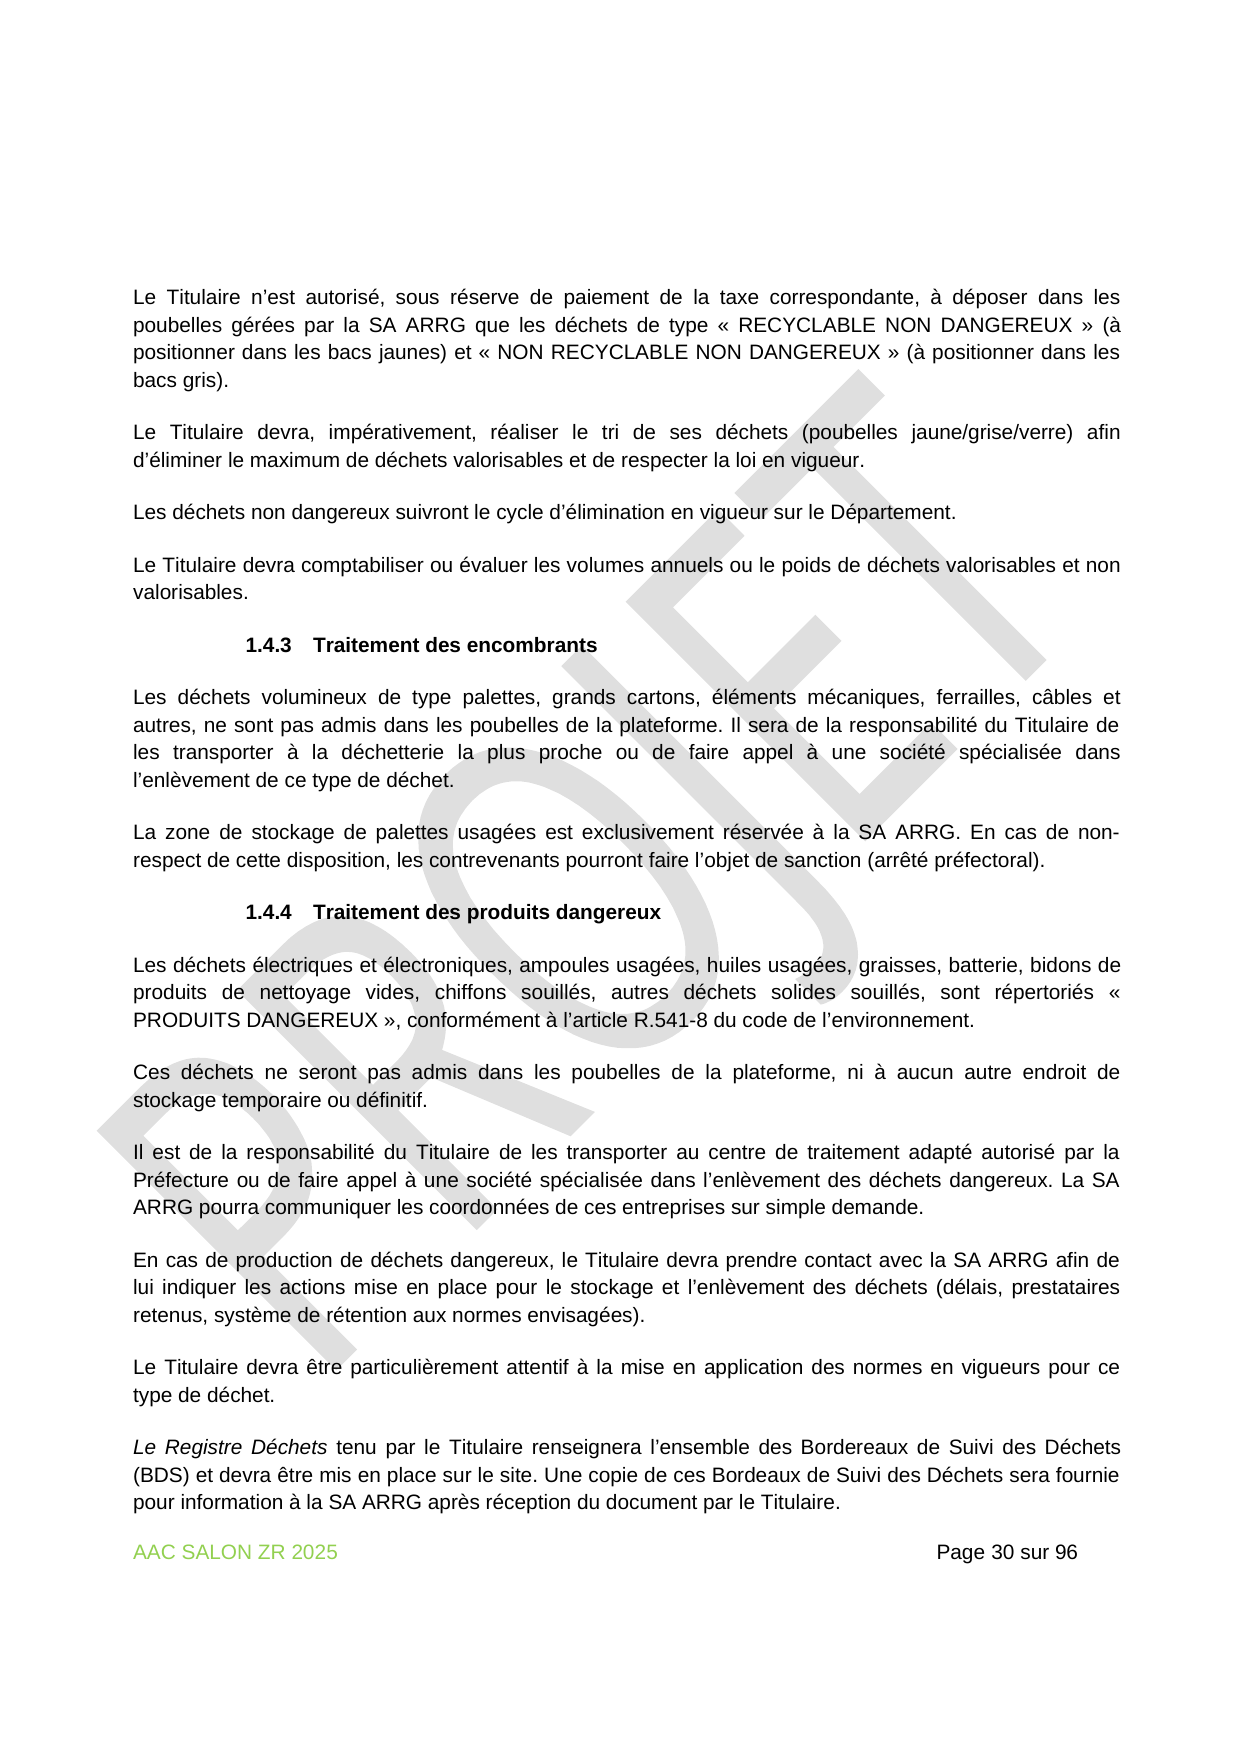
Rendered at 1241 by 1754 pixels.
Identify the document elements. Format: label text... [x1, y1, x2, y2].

text Les déchets volumineux de type palettes, grands cartons, éléments mécaniques, ferrailles, câbles et autres, ne sont pas admis dans les poubelles de la plateforme. Il sera de la responsabilité du Titulaire de les transporter à la déchetterie la plus proche ou de faire appel à une société spécialisée dans l’enlèvement de ce type de déchet. [133, 685, 1122, 791]
text Les déchets non dangereux suivront le cycle d’élimination en vigueur sur le Département. [133, 500, 1122, 524]
subtitle Traitement des produits dangereux [245, 900, 1122, 924]
text Le Titulaire devra comptabiliser ou évaluer les volumes annuels ou le poids de déchets valorisables et non valorisables. [133, 552, 1122, 604]
text Le Titulaire n’est autorisé, sous réserve de paiement de la taxe correspondante, à déposer dans les poubelles gérées par la SA ARRG que les déchets de type « RECYCLABLE NON DANGEREUX » (à positionner dans les bacs jaunes) et « NON RECYCLABLE NON DANGEREUX » (à positionner dans les bacs gris). [133, 285, 1122, 391]
text Le Titulaire devra être particulièrement attentif à la mise en application des normes en vigueurs pour ce type de déchet. [133, 1355, 1122, 1406]
text Les déchets électriques et électroniques, ampoules usagées, huiles usagées, graisses, batterie, bidons de produits de nettoyage vides, chiffons souillés, autres déchets solides souillés, sont répertoriés « PRODUITS DANGEREUX », conformément à l’article R.541-8 du code de l’environnement. [133, 952, 1122, 1031]
subtitle Traitement des encombrants [245, 632, 1122, 656]
text En cas de production de déchets dangereux, le Titulaire devra prendre contact avec la SA ARRG afin de lui indiquer les actions mise en place pour le stockage et l’enlèvement des déchets (délais, prestataires retenus, système de rétention aux normes envisagées). [133, 1247, 1122, 1326]
text La zone de stockage de palettes usagées est exclusivement réservée à la SA ARRG. En cas de non-respect de cette disposition, les contrevenants pourront faire l’objet de sanction (arrêté préfectoral). [133, 820, 1122, 871]
text Le Titulaire devra, impérativement, réaliser le tri de ses déchets (poubelles jaune/grise/verre) afin d’éliminer le maximum de déchets valorisables et de respecter la loi en vigueur. [133, 420, 1122, 471]
text Ces déchets ne seront pas admis dans les poubelles de la plateforme, ni à aucun autre endroit de stockage temporaire ou définitif. [133, 1060, 1122, 1111]
text Il est de la responsabilité du Titulaire de les transporter au centre de traitement adapté autorisé par la Préfecture ou de faire appel à une société spécialisée dans l’enlèvement des déchets dangereux. La SA ARRG pourra communiquer les coordonnées de ces entreprises sur simple demande. [133, 1140, 1122, 1219]
text Le Registre Déchets tenu par le Titulaire renseignera l’ensemble des Bordereaux de Suivi des Déchets (BDS) et devra être mis en place sur le site. Une copie de ces Bordeaux de Suivi des Déchets sera fournie pour information à la SA ARRG après réception du document par le Titulaire. [133, 1435, 1122, 1514]
